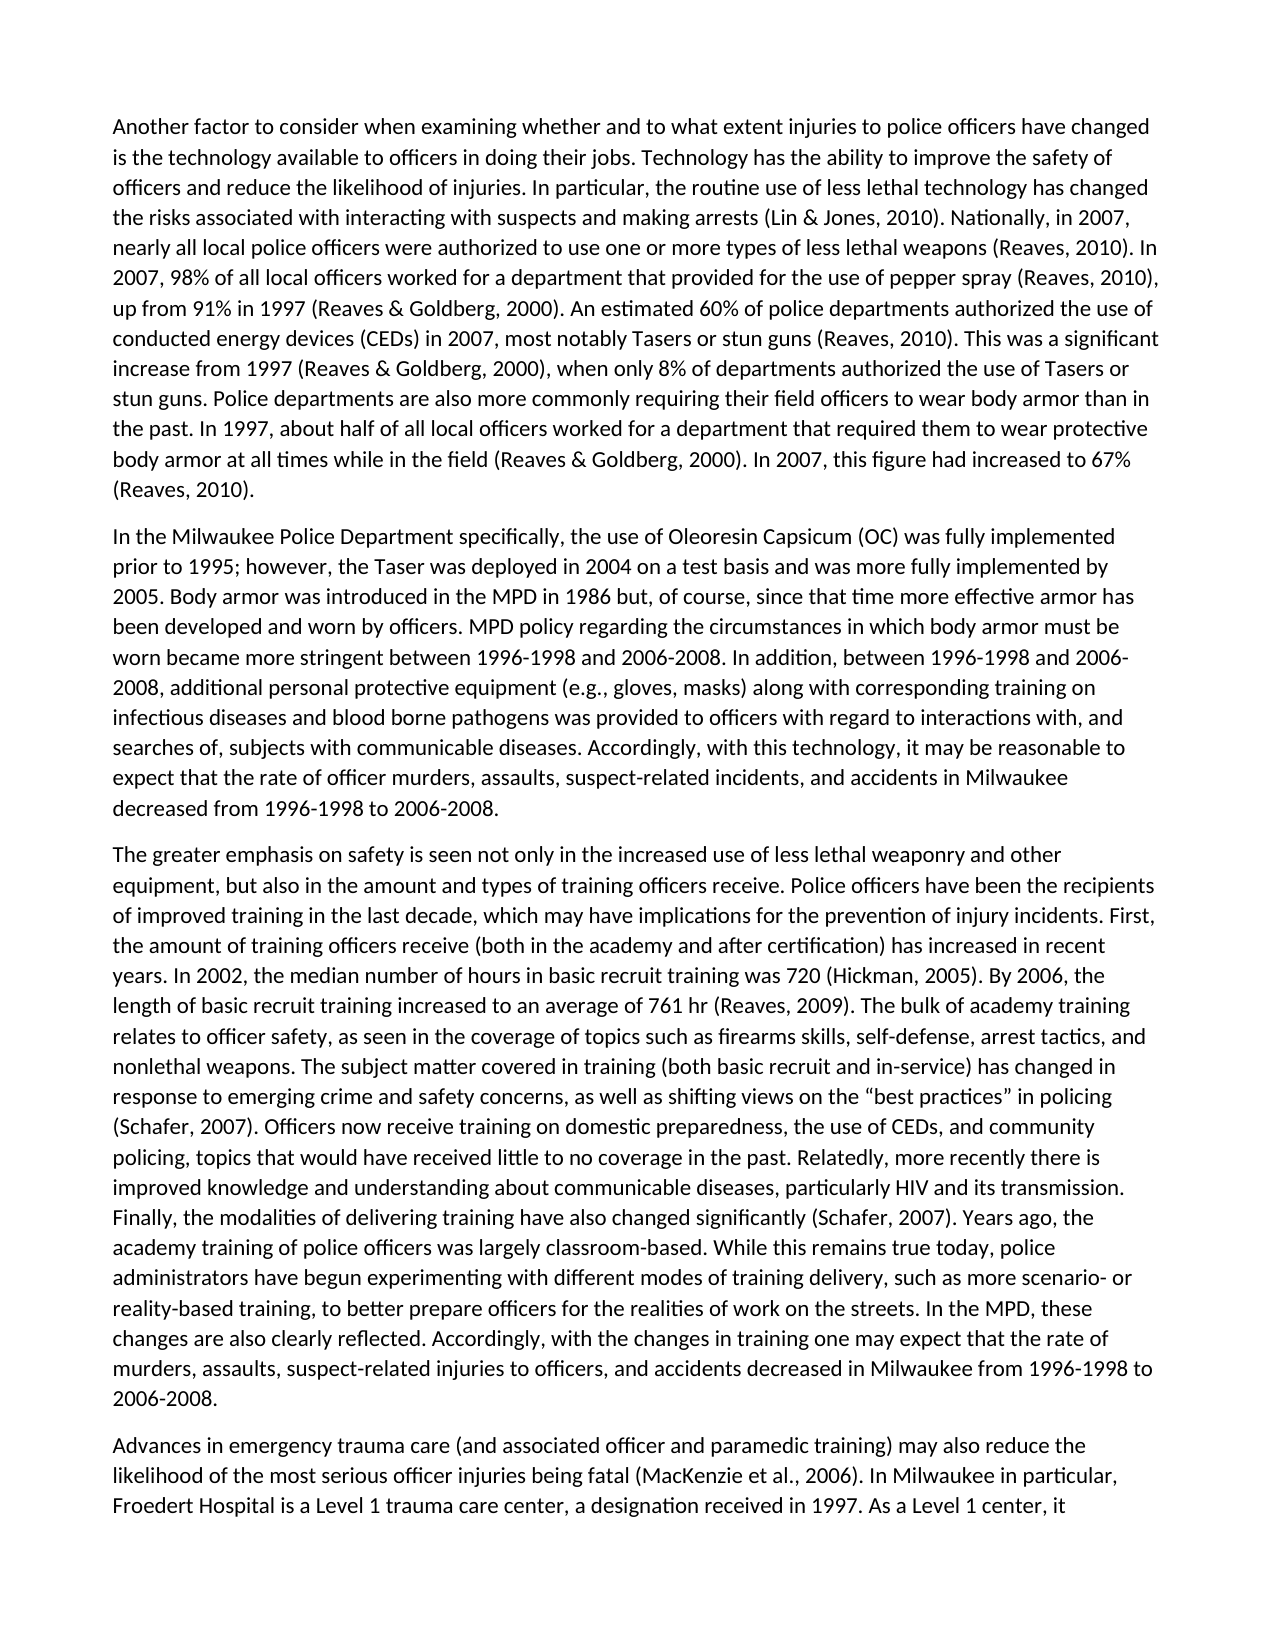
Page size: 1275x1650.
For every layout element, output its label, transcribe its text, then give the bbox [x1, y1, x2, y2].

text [112, 1431, 1162, 1520]
text In the Milwaukee Police Department specifically, the use of Oleoresin Capsicum (OC) was fully implemented prior to 1995; however, the Taser was deployed in 2004 on a test basis and was more fully implemented by 2005. Body armor was introduced in the MPD in 1986 but, of course, since that time more effective armor has been developed and worn by officers. MPD policy regarding the circumstances in which body armor must be worn became more stringent between 1996-1998 and 2006-2008. In addition, between 1996-1998 and 2006-2008, additional personal protective equipment (e.g., gloves, masks) along with corresponding training on infectious diseases and blood borne pathogens was provided to officers with regard to interactions with, and searches of, subjects with communicable diseases. Accordingly, with this technology, it may be reasonable to expect that the rate of officer murders, assaults, suspect-related incidents, and accidents in Milwaukee decreased from 1996-1998 to 2006-2008. [112, 522, 1162, 822]
text Another factor to consider when examining whether and to what extent injuries to police officers have changed is the technology available to officers in doing their jobs. Technology has the ability to improve the safety of officers and reduce the likelihood of injuries. In particular, the routine use of less lethal technology has changed the risks associated with interacting with suspects and making arrests (Lin & Jones, 2010). Nationally, in 2007, nearly all local police officers were authorized to use one or more types of less lethal weapons (Reaves, 2010). In 2007, 98% of all local officers worked for a department that provided for the use of pepper spray (Reaves, 2010), up from 91% in 1997 (Reaves & Goldberg, 2000). An estimated 60% of police departments authorized the use of conducted energy devices (CEDs) in 2007, most notably Tasers or stun guns (Reaves, 2010). This was a significant increase from 1997 (Reaves & Goldberg, 2000), when only 8% of departments authorized the use of Tasers or stun guns. Police departments are also more commonly requiring their field officers to wear body armor than in the past. In 1997, about half of all local officers worked for a department that required them to wear protective body armor at all times while in the field (Reaves & Goldberg, 2000). In 2007, this figure had increased to 67% (Reaves, 2010). [112, 112, 1162, 503]
text The greater emphasis on safety is seen not only in the increased use of less lethal weaponry and other equipment, but also in the amount and types of training officers receive. Police officers have been the recipients of improved training in the last decade, which may have implications for the prevention of injury incidents. First, the amount of training officers receive (both in the academy and after certification) has increased in recent years. In 2002, the median number of hours in basic recruit training was 720 (Hickman, 2005). By 2006, the length of basic recruit training increased to an average of 761 hr (Reaves, 2009). The bulk of academy training relates to officer safety, as seen in the coverage of topics such as firearms skills, self-defense, arrest tactics, and nonlethal weapons. The subject matter covered in training (both basic recruit and in-service) has changed in response to emerging crime and safety concerns, as well as shifting views on the “best practices” in policing (Schafer, 2007). Officers now receive training on domestic preparedness, the use of CEDs, and community policing, topics that would have received little to no coverage in the past. Relatedly, more recently there is improved knowledge and understanding about communicable diseases, particularly HIV and its transmission. Finally, the modalities of delivering training have also changed significantly (Schafer, 2007). Years ago, the academy training of police officers was largely classroom-based. While this remains true today, police administrators have begun experimenting with different modes of training delivery, such as more scenario- or reality-based training, to better prepare officers for the realities of work on the streets. In the MPD, these changes are also clearly reflected. Accordingly, with the changes in training one may expect that the rate of murders, assaults, suspect-related injuries to officers, and accidents decreased in Milwaukee from 1996-1998 to 2006-2008. [112, 841, 1162, 1412]
